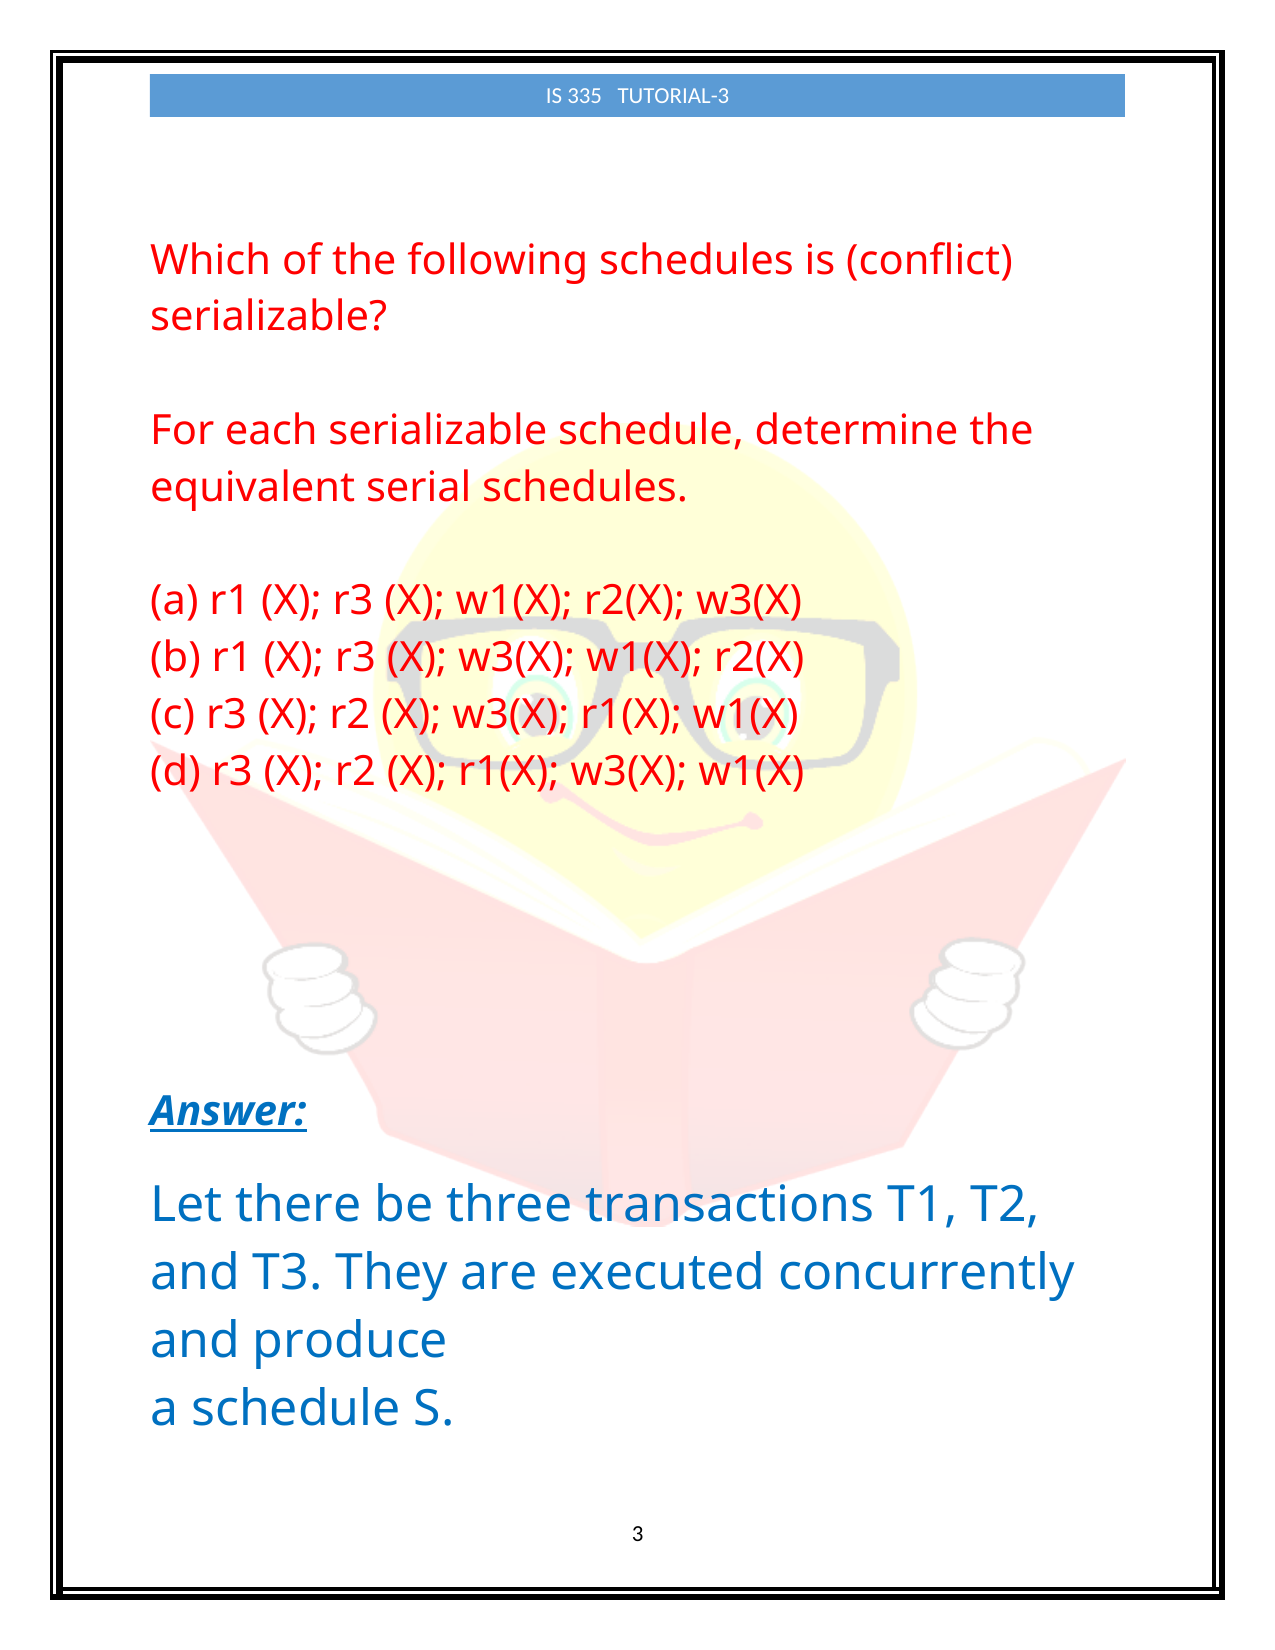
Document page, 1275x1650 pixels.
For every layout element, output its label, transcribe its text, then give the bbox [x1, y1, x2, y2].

text (d) r3 (X); r2 (X); r1(X); w3(X); w1(X) [150, 740, 1125, 797]
text Answer: [150, 1081, 1125, 1138]
text Which of the following schedules is (conflict) serializable? [150, 229, 1125, 343]
text (a) r1 (X); r3 (X); w1(X); r2(X); w3(X) [150, 570, 1125, 627]
text (c) r3 (X); r2 (X); w3(X); r1(X); w1(X) [150, 684, 1125, 740]
text (b) r1 (X); r3 (X); w3(X); w1(X); r2(X) [150, 627, 1125, 684]
text Let there be three transactions T1, T2, and T3. They are executed concurrently and produce [150, 1168, 1125, 1372]
text a schedule S. [150, 1372, 1125, 1440]
text For each serializable schedule, determine the equivalent serial schedules. [150, 400, 1125, 513]
